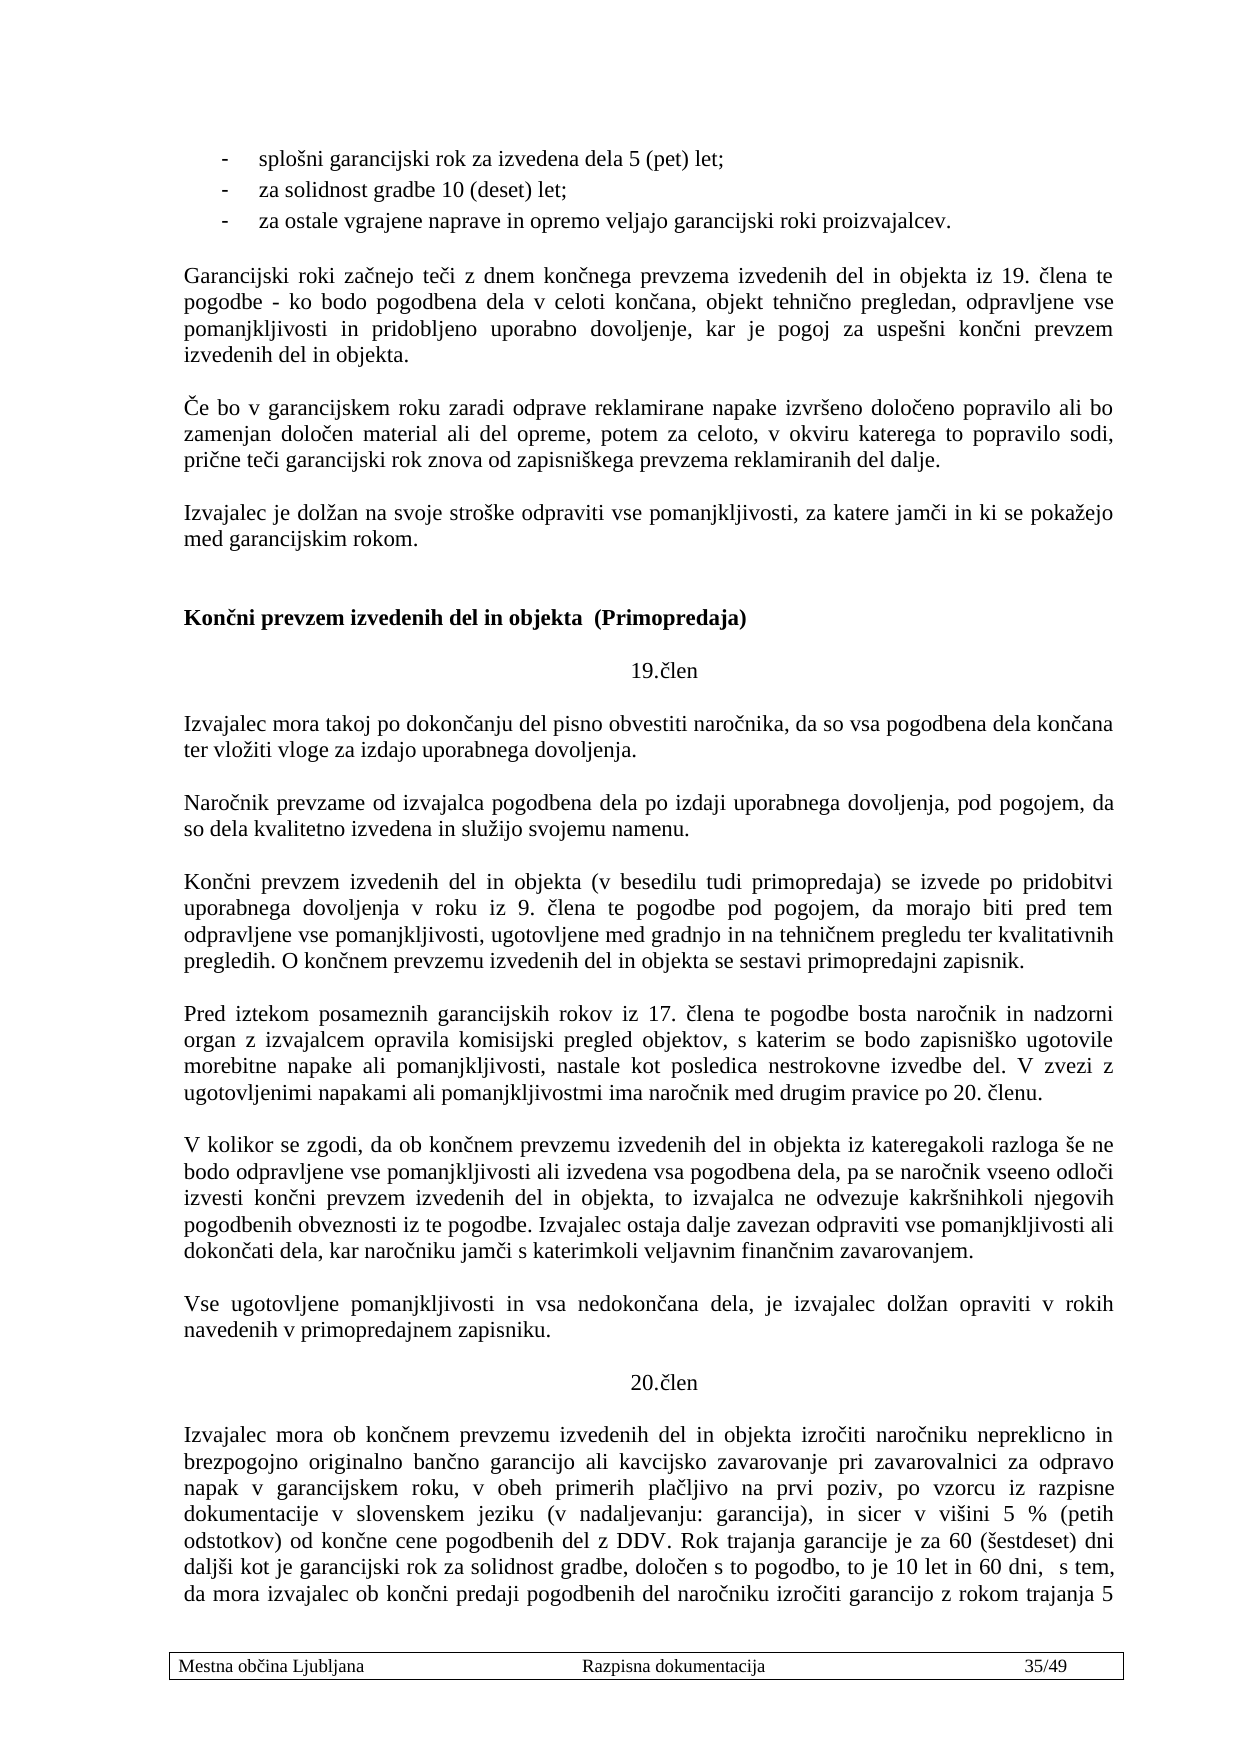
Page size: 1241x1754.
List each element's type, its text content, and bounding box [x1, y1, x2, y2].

text Če bo v garancijskem roku zaradi odprave reklamirane napake izvršeno določeno popravilo ali bo zamenjan določen material ali del opreme, potem za celoto, v okviru katerega to popravilo sodi, prične teči garancijski rok znova od zapisniškega prevzema reklamiranih del dalje. [184, 394, 1115, 473]
list za ostale vgrajene naprave in opremo veljajo garancijski roki proizvajalcev. [221, 204, 1115, 236]
list za solidnost gradbe 10 (deset) let; [221, 173, 1115, 204]
text Vse ugotovljene pomanjkljivosti in vsa nedokončana dela, je izvajalec dolžan opraviti v rokih navedenih v primopredajnem zapisniku. [184, 1290, 1115, 1342]
list člen [184, 1369, 1145, 1395]
text V kolikor se zgodi, da ob končnem prevzemu izvedenih del in objekta iz kateregakoli razloga še ne bodo odpravljene vse pomanjkljivosti ali izvedena vsa pogodbena dela, pa se naročnik vseeno odloči izvesti končni prevzem izvedenih del in objekta, to izvajalca ne odvezuje kakršnihkoli njegovih pogodbenih obveznosti iz te pogodbe. Izvajalec ostaja dalje zavezan odpraviti vse pomanjkljivosti ali dokončati dela, kar naročniku jamči s katerimkoli veljavnim finančnim zavarovanjem. [184, 1132, 1115, 1263]
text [184, 1421, 1115, 1606]
text Izvajalec je dolžan na svoje stroške odpraviti vse pomanjkljivosti, za katere jamči in ki se pokažejo med garancijskim rokom. [184, 499, 1115, 552]
text Pred iztekom posameznih garancijskih rokov iz 17. člena te pogodbe bosta naročnik in nadzorni organ z izvajalcem opravila komisijski pregled objektov, s katerim se bodo zapisniško ugotovile morebitne napake ali pomanjkljivosti, nastale kot posledica nestrokovne izvedbe del. V zvezi z ugotovljenimi napakami ali pomanjkljivostmi ima naročnik med drugim pravice po 20. členu. [184, 1000, 1115, 1105]
text Izvajalec mora takoj po dokončanju del pisno obvestiti naročnika, da so vsa pogodbena dela končana ter vložiti vloge za izdajo uporabnega dovoljenja. [184, 710, 1115, 763]
text Garancijski roki začnejo teči z dnem končnega prevzema izvedenih del in objekta iz 19. člena te pogodbe - ko bodo pogodbena dela v celoti končana, objekt tehnično pregledan, odpravljene vse pomanjkljivosti in pridobljeno uporabno dovoljenje, kar je pogoj za uspešni končni prevzem izvedenih del in objekta. [184, 262, 1115, 367]
list člen [184, 657, 1145, 683]
text Končni prevzem izvedenih del in objekta (Primopredaja) [184, 604, 1145, 631]
text Končni prevzem izvedenih del in objekta (v besedilu tudi primopredaja) se izvede po pridobitvi uporabnega dovoljenja v roku iz 9. člena te pogodbe pod pogojem, da morajo biti pred tem odpravljene vse pomanjkljivosti, ugotovljene med gradnjo in na tehničnem pregledu ter kvalitativnih pregledih. O končnem prevzemu izvedenih del in objekta se sestavi primopredajni zapisnik. [184, 868, 1115, 973]
list splošni garancijski rok za izvedena dela 5 (pet) let; [221, 142, 1115, 173]
text Naročnik prevzame od izvajalca pogodbena dela po izdaji uporabnega dovoljenja, pod pogojem, da so dela kvalitetno izvedena in služijo svojemu namenu. [184, 789, 1115, 842]
